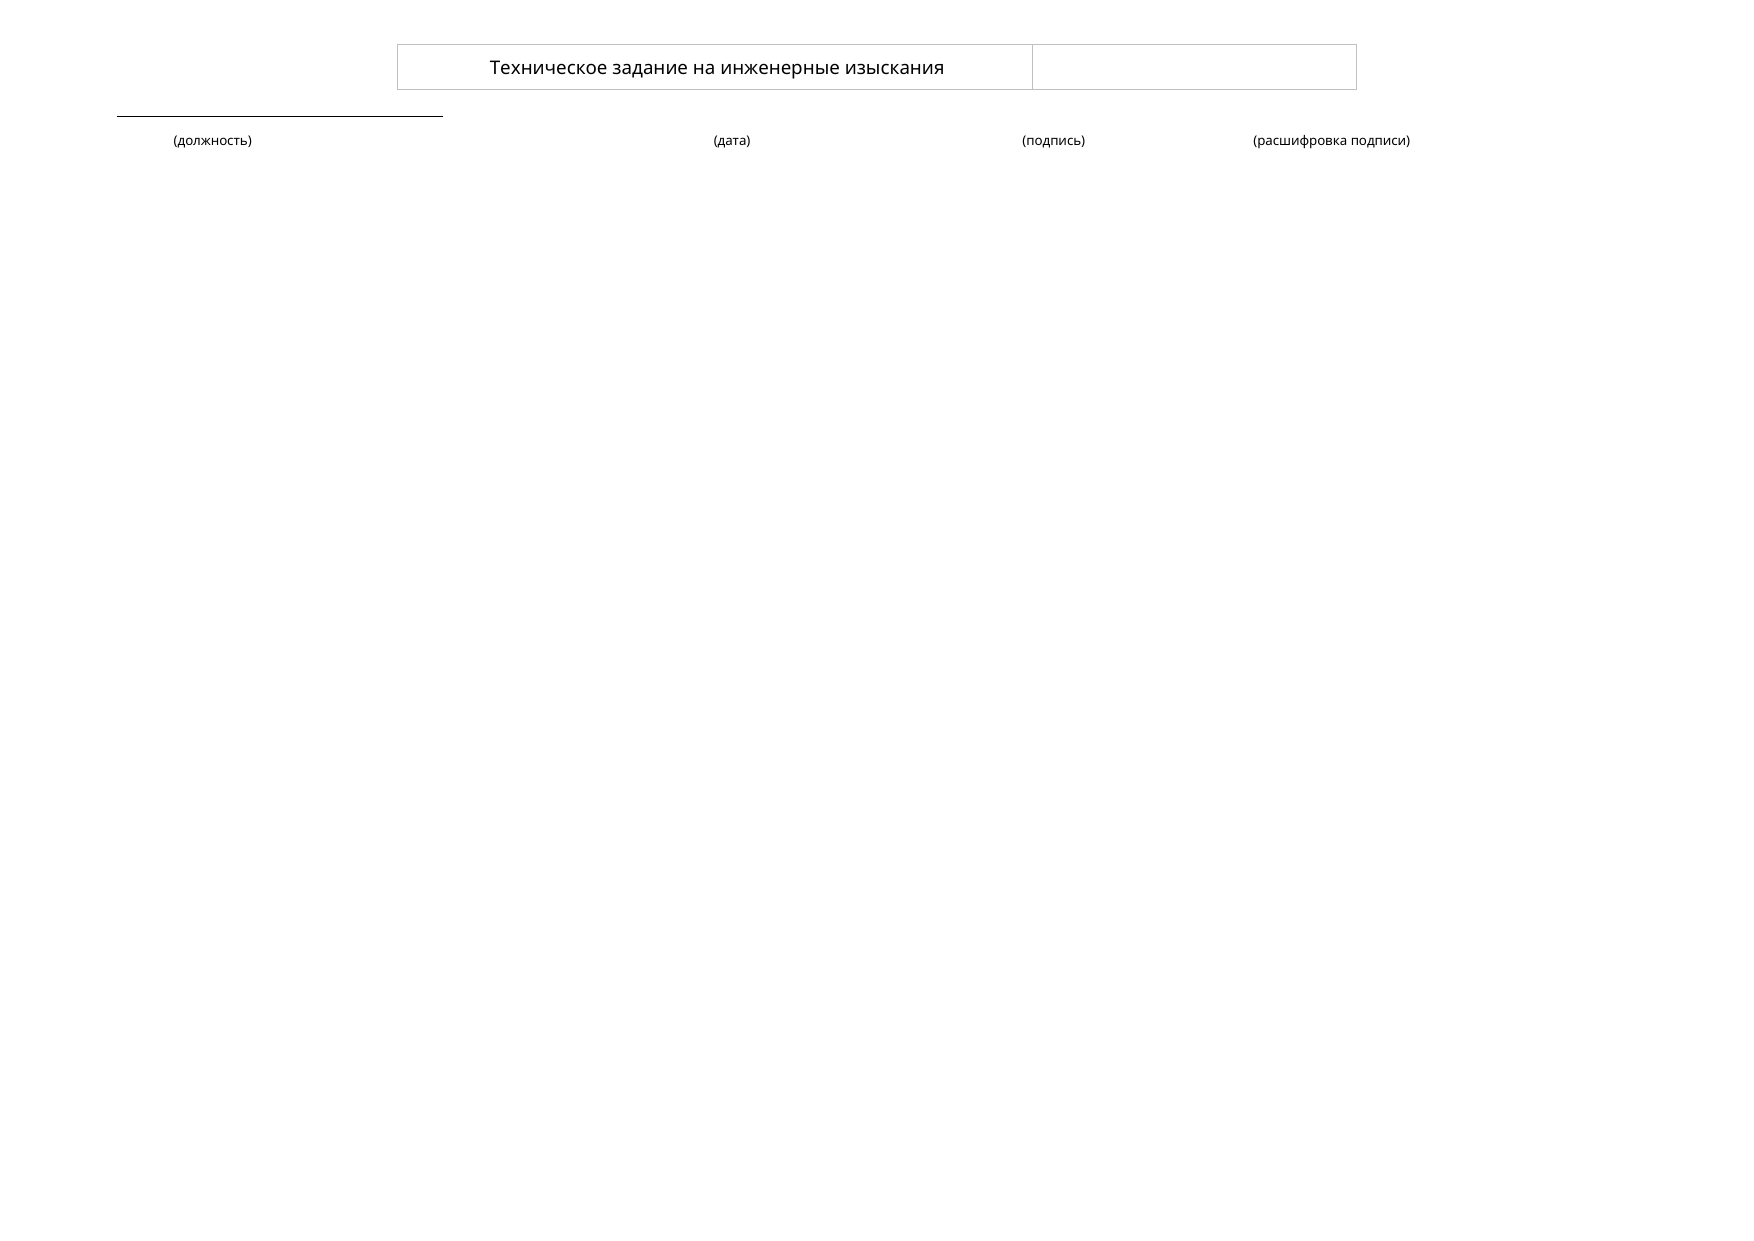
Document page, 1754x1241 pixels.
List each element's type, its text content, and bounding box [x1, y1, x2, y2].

table_cell (подпись) [977, 119, 1221, 162]
table_cell (дата) [558, 119, 977, 162]
table_cell (должность) [59, 119, 558, 162]
table_cell (расшифровка подписи) [1221, 119, 1577, 162]
